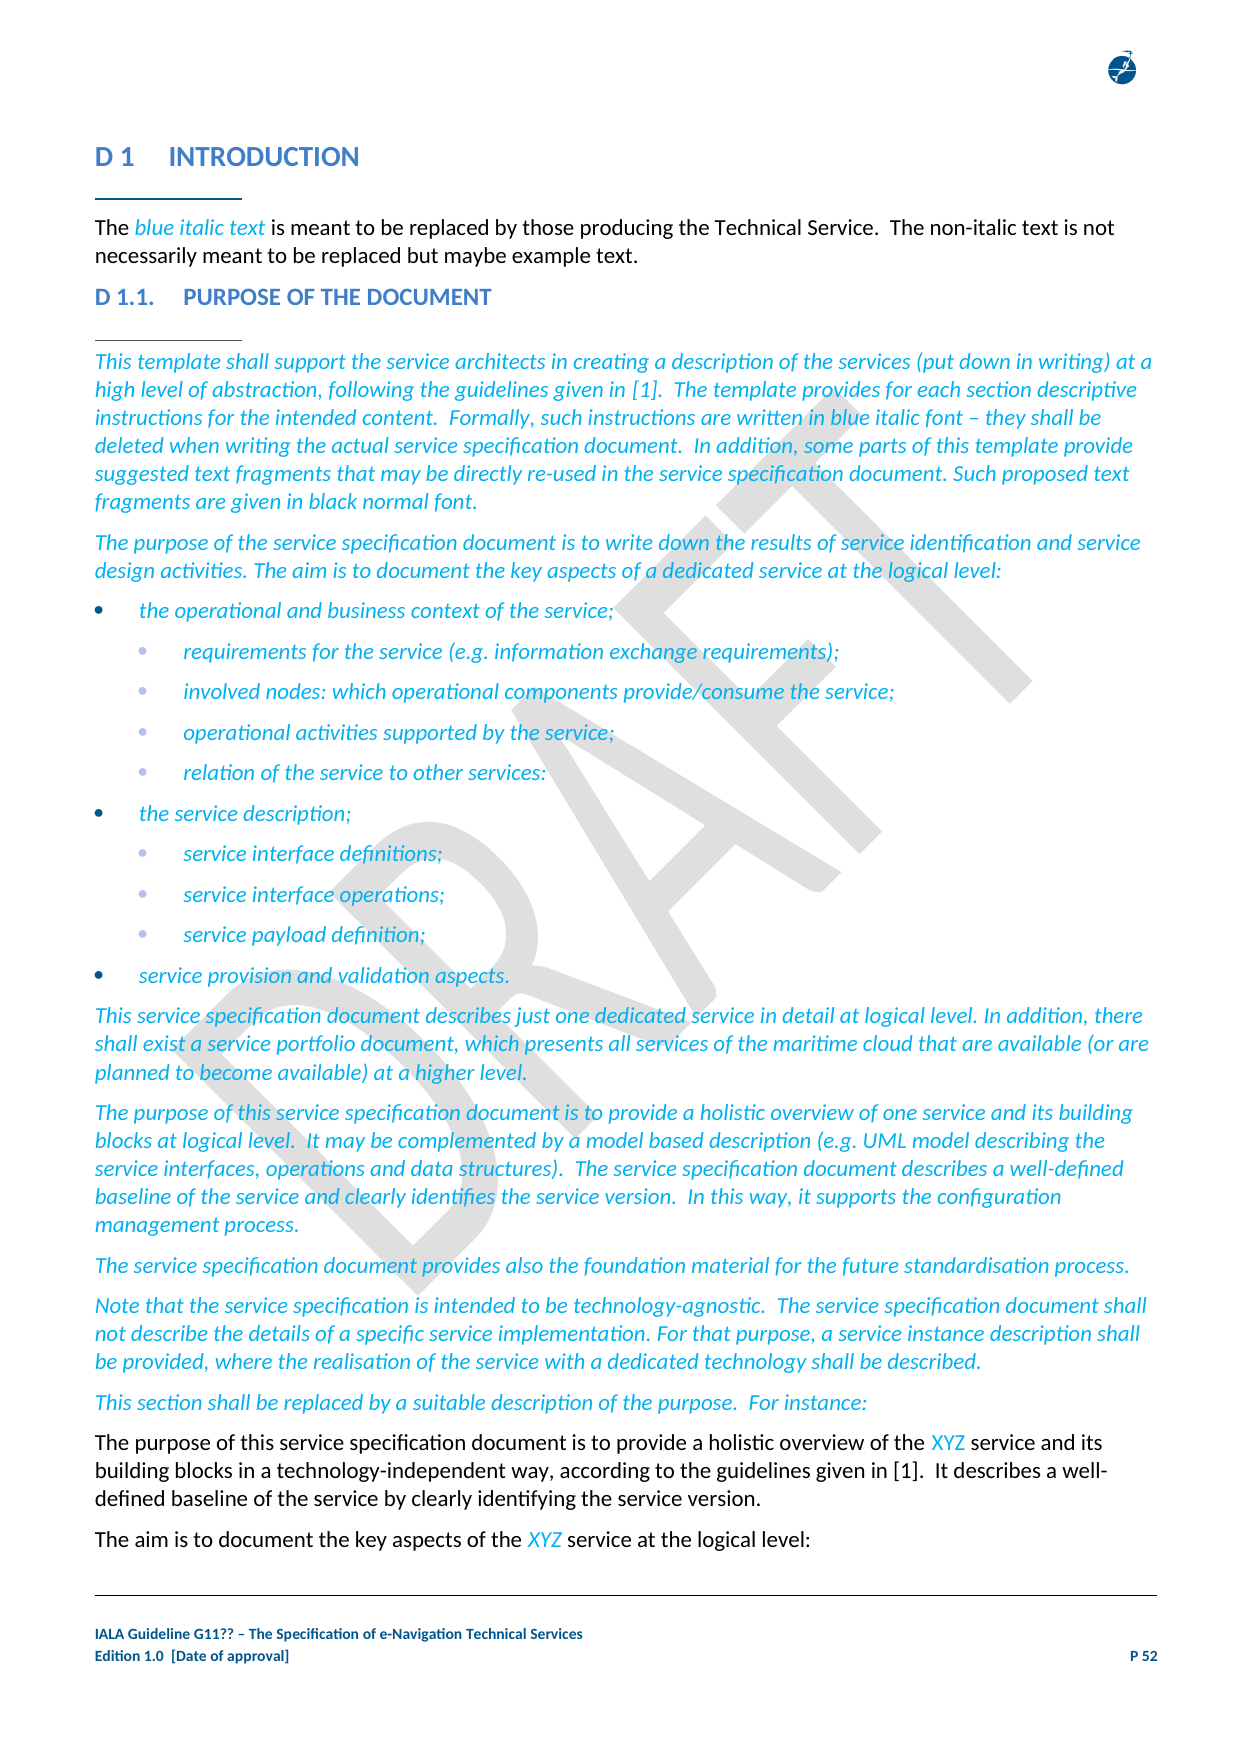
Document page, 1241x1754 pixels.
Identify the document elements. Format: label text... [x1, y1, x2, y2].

text the operational and business context of the service; [94, 596, 1157, 624]
picture [1077, 0, 1196, 119]
text the service description; [94, 799, 1157, 827]
text service interface operations; [139, 880, 1157, 908]
text INTRODUCTION [94, 138, 1157, 174]
text relation of the service to other services: [139, 758, 1157, 786]
text This template shall support the service architects in creating a description of the services (put down in writing) at a high level of abstraction, following the guidelines given in [1]. The template provides for each section descriptive instructions for the intended content. Formally, such instructions are written in blue italic font – they shall be deleted when writing the actual service specification document. In addition, some parts of this template provide suggested text fragments that may be directly re-used in the service specification document. Such proposed text fragments are given in black normal font. [94, 347, 1157, 515]
text The purpose of this service specification document is to provide a holistic overview of the XYZ service and its building blocks in a technology-independent way, according to the guidelines given in [1]. It describes a well-defined baseline of the service by clearly identifying the service version. [94, 1428, 1157, 1512]
text This section shall be replaced by a suitable description of the purpose. For instance: [94, 1388, 1157, 1416]
text service interface definitions; [139, 839, 1157, 867]
text The service specification document provides also the foundation material for the future standardisation process. [94, 1251, 1157, 1279]
text The purpose of this service specification document is to provide a holistic overview of one service and its building blocks at logical level. It may be complemented by a model based description (e.g. UML model describing the service interfaces, operations and data structures). The service specification document describes a well-defined baseline of the service and clearly identifies the service version. In this way, it supports the configuration management process. [94, 1098, 1157, 1238]
text The aim is to document the key aspects of the XYZ service at the logical level: [94, 1525, 1157, 1553]
text requirements for the service (e.g. information exchange requirements); [139, 637, 1157, 665]
text The purpose of the service specification document is to write down the results of service identification and service design activities. The aim is to document the key aspects of a dedicated service at the logical level: [94, 528, 1157, 584]
text service provision and validation aspects. [94, 961, 1157, 989]
text involved nodes: which operational components provide/consume the service; [139, 677, 1157, 705]
text service payload definition; [139, 921, 1157, 948]
text Note that the service specification is intended to be technology-agnostic. The service specification document shall not describe the details of a specific service implementation. For that purpose, a service instance description shall be provided, where the realisation of the service with a dedicated technology shall be described. [94, 1291, 1157, 1375]
text Purpose of the Document [94, 281, 1157, 312]
text This service specification document describes just one dedicated service in detail at logical level. In addition, there shall exist a service portfolio document, which presents all services of the maritime cloud that are available (or are planned to become available) at a higher level. [94, 1002, 1157, 1086]
text The blue italic text is meant to be replaced by those producing the Technical Service. The non-italic text is not necessarily meant to be replaced but maybe example text. [94, 213, 1157, 269]
text operational activities supported by the service; [139, 718, 1157, 746]
